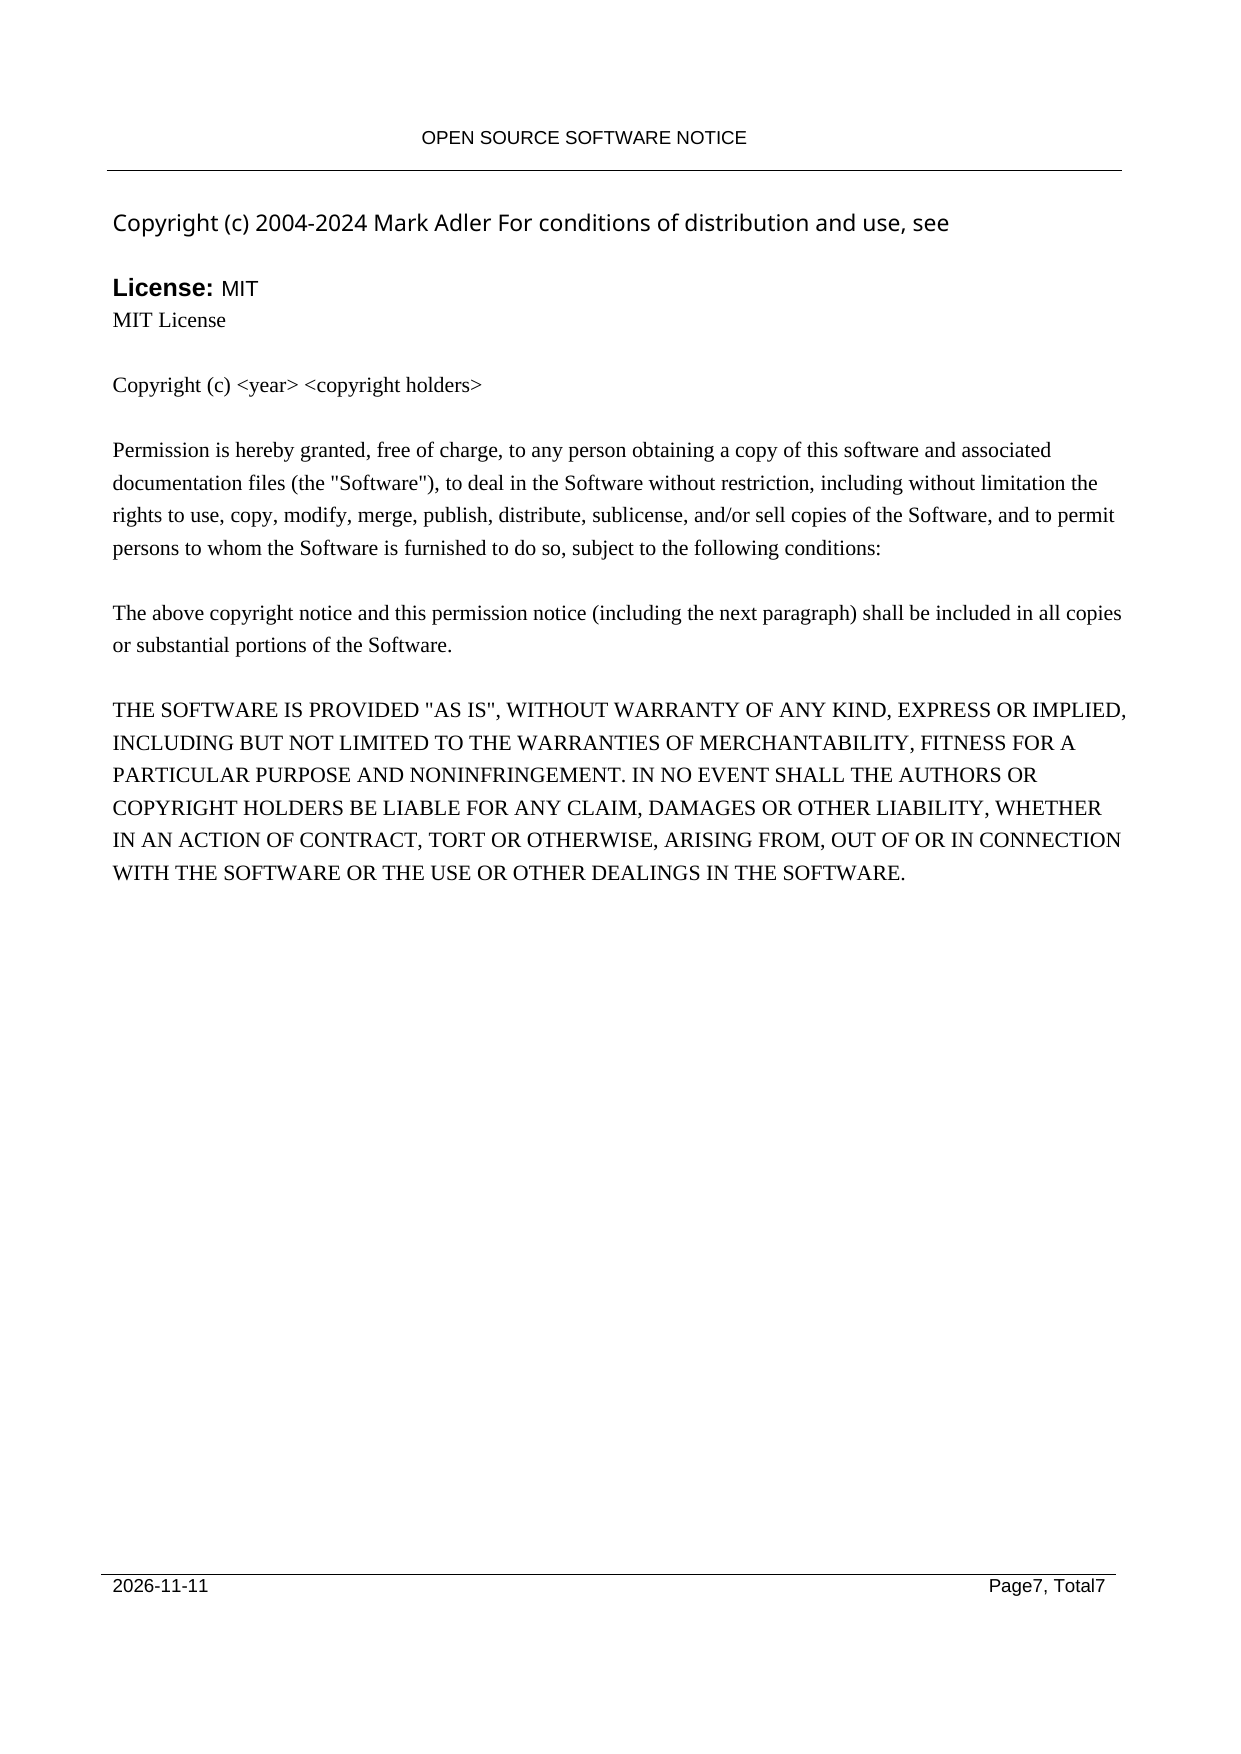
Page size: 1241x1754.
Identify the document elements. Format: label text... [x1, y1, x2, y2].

text License: MIT [112, 271, 1128, 304]
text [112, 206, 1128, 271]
text MIT License Copyright (c) <year> <copyright holders> Permission is hereby granted, free of charge, to any person obtaining a copy of this software and associated documentation files (the "Software"), to deal in the Software without restriction, including without limitation the rights to use, copy, modify, merge, publish, distribute, sublicense, and/or sell copies of the Software, and to permit persons to whom the Software is furnished to do so, subject to the following conditions: The above copyright notice and this permission notice (including the next paragraph) shall be included in all copies or substantial portions of the Software. THE SOFTWARE IS PROVIDED "AS IS", WITHOUT WARRANTY OF ANY KIND, EXPRESS OR IMPLIED, INCLUDING BUT NOT LIMITED TO THE WARRANTIES OF MERCHANTABILITY, FITNESS FOR A PARTICULAR PURPOSE AND NONINFRINGEMENT. IN NO EVENT SHALL THE AUTHORS OR COPYRIGHT HOLDERS BE LIABLE FOR ANY CLAIM, DAMAGES OR OTHER LIABILITY, WHETHER IN AN ACTION OF CONTRACT, TORT OR OTHERWISE, ARISING FROM, OUT OF OR IN CONNECTION WITH THE SOFTWARE OR THE USE OR OTHER DEALINGS IN THE SOFTWARE. [112, 304, 1128, 889]
